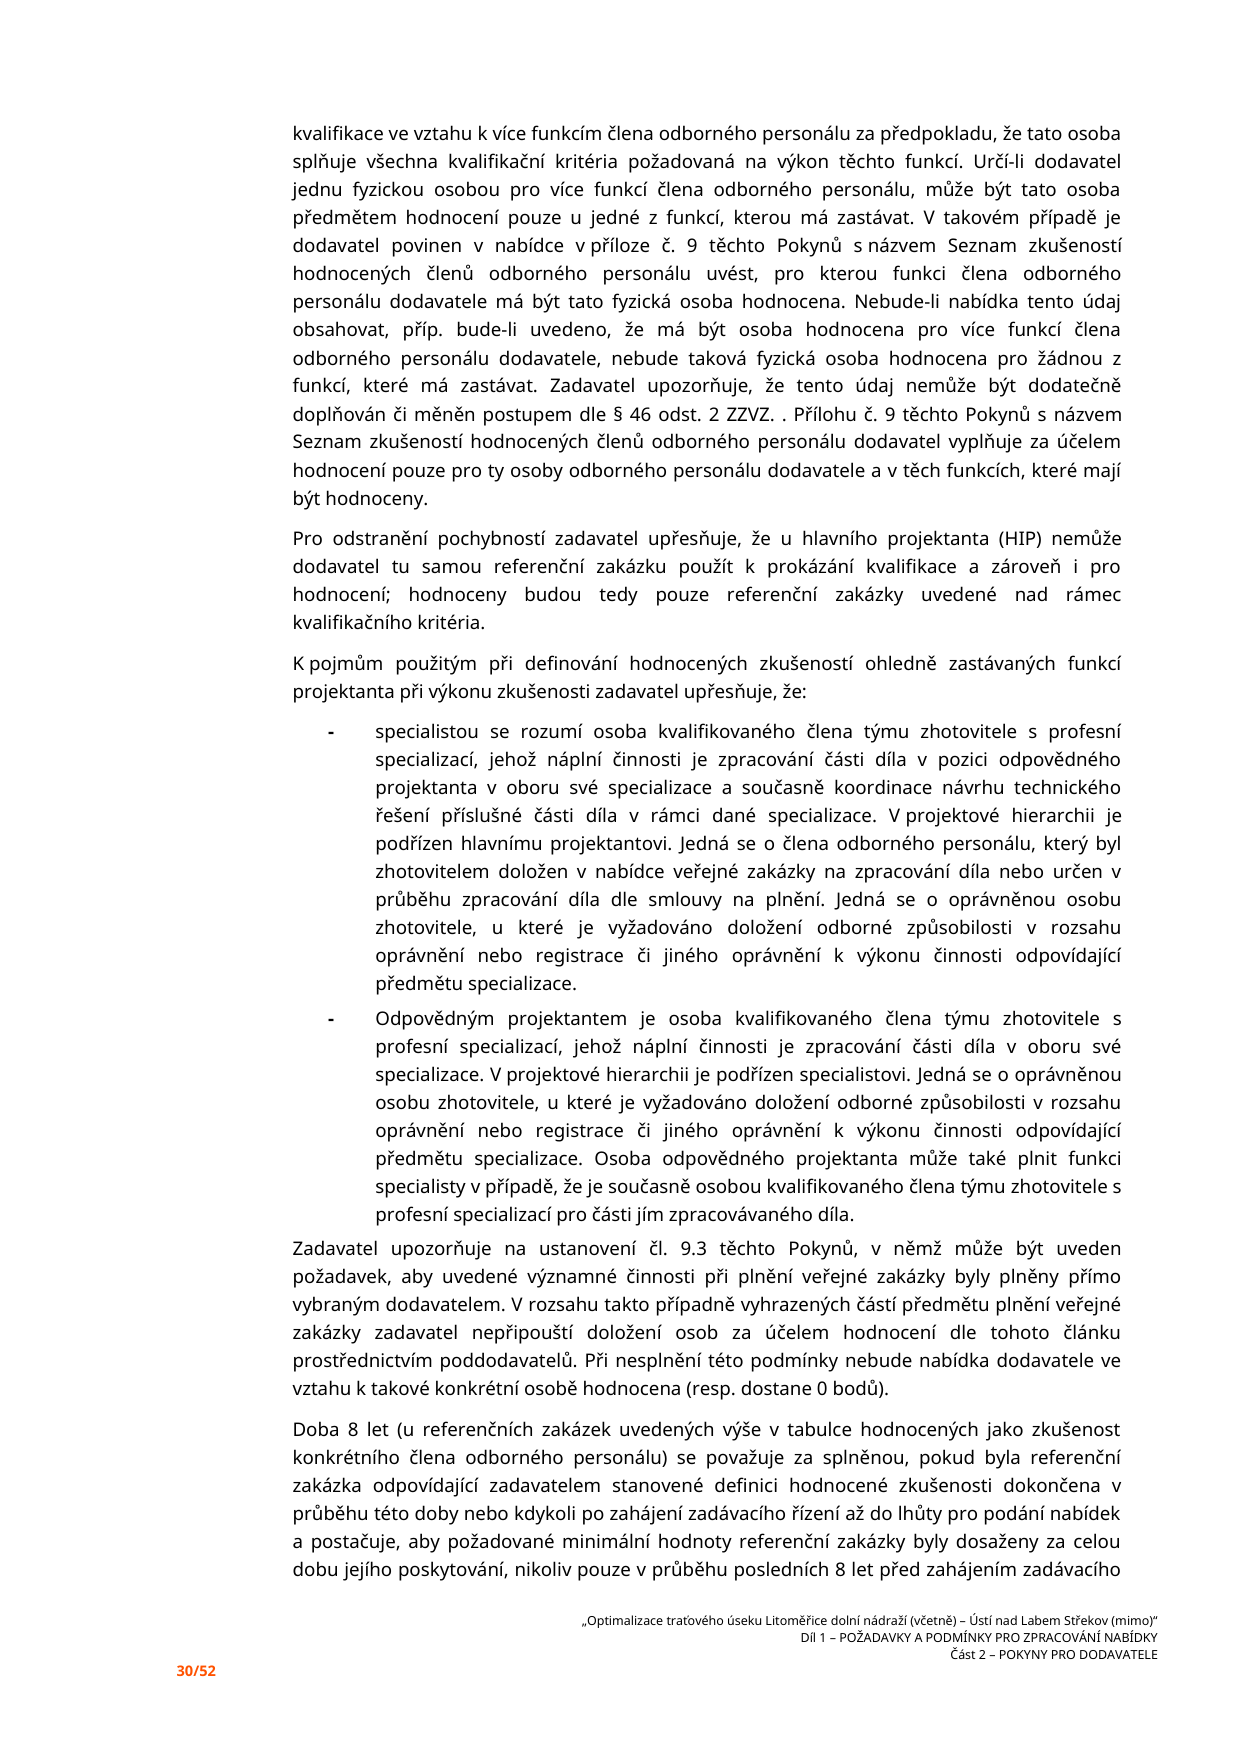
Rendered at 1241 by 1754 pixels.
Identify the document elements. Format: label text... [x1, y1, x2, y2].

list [292, 121, 1122, 510]
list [292, 1416, 1122, 1582]
list K pojmům použitým při definování hodnocených zkušeností ohledně zastávaných funkcí projektanta při výkonu zkušenosti zadavatel upřesňuje, že: [292, 650, 1122, 703]
list Pro odstranění pochybností zadavatel upřesňuje, že u hlavního projektanta (HIP) nemůže dodavatel tu samou referenční zakázku použít k prokázání kvalifikace a zároveň i pro hodnocení; hodnoceny budou tedy pouze referenční zakázky uvedené nad rámec kvalifikačního kritéria. [292, 525, 1122, 635]
list Zadavatel upozorňuje na ustanovení čl. 9.3 těchto Pokynů, v němž může být uveden požadavek, aby uvedené významné činnosti při plnění veřejné zakázky byly plněny přímo vybraným dodavatelem. V rozsahu takto případně vyhrazených částí předmětu plnění veřejné zakázky zadavatel nepřipouští doložení osob za účelem hodnocení dle tohoto článku prostřednictvím poddodavatelů. Při nesplnění této podmínky nebude nabídka dodavatele ve vztahu k takové konkrétní osobě hodnocena (resp. dostane 0 bodů). [292, 1235, 1122, 1401]
text Odpovědným projektantem je osoba kvalifikovaného člena týmu zhotovitele s profesní specializací, jehož náplní činnosti je zpracování části díla v oboru své specializace. V projektové hierarchii je podřízen specialistovi. Jedná se o oprávněnou osobu zhotovitele, u které je vyžadováno doložení odborné způsobilosti v rozsahu oprávnění nebo registrace či jiného oprávnění k výkonu činnosti odpovídající předmětu specializace. Osoba odpovědného projektanta může také plnit funkci specialisty v případě, že je současně osobou kvalifikovaného člena týmu zhotovitele s profesní specializací pro části jím zpracovávaného díla. [328, 1005, 1122, 1227]
text specialistou se rozumí osoba kvalifikovaného člena týmu zhotovitele s profesní specializací, jehož náplní činnosti je zpracování části díla v pozici odpovědného projektanta v oboru své specializace a současně koordinace návrhu technického řešení příslušné části díla v rámci dané specializace. V projektové hierarchii je podřízen hlavnímu projektantovi. Jedná se o člena odborného personálu, který byl zhotovitelem doložen v nabídce veřejné zakázky na zpracování díla nebo určen v průběhu zpracování díla dle smlouvy na plnění. Jedná se o oprávněnou osobu zhotovitele, u které je vyžadováno doložení odborné způsobilosti v rozsahu oprávnění nebo registrace či jiného oprávnění k výkonu činnosti odpovídající předmětu specializace. [328, 718, 1122, 996]
